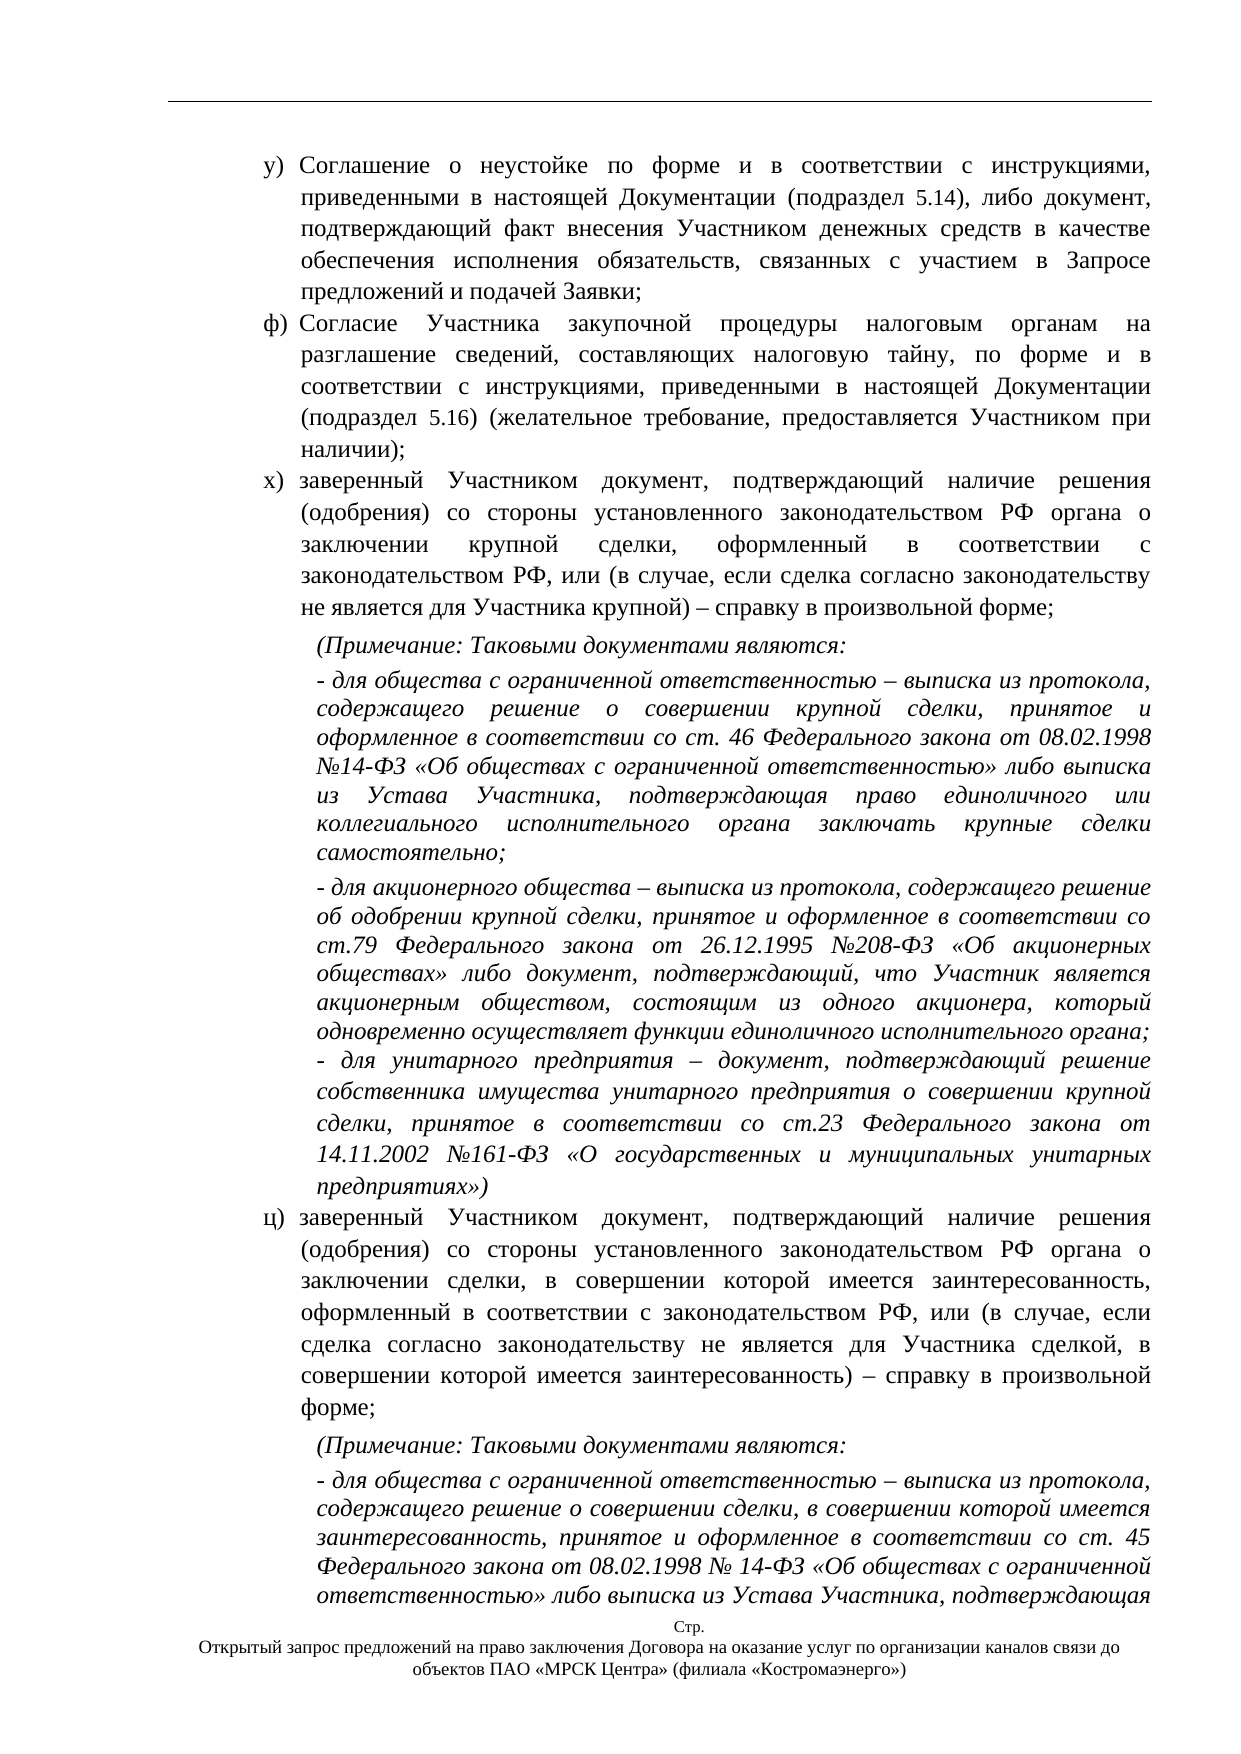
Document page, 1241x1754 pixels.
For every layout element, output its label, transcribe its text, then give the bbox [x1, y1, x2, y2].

list (Примечание: Таковыми документами являются: [316, 630, 1152, 658]
list заверенный Участником документ, подтверждающий наличие решения (одобрения) со стороны установленного законодательством РФ органа о заключении сделки, в совершении которой имеется заинтересованность, оформленный в соответствии с законодательством РФ, или (в случае, если сделка согласно законодательству не является для Участника сделкой, в совершении которой имеется заинтересованность) – справку в произвольной форме; [263, 1202, 1152, 1421]
list - для унитарного предприятия – документ, подтверждающий решение собственника имущества унитарного предприятия о совершении крупной сделки, принятое в соответствии со ст.23 Федерального закона от 14.11.2002 №161-ФЗ «О государственных и муниципальных унитарных предприятиях») [316, 1045, 1152, 1200]
list (Примечание: Таковыми документами являются: [316, 1430, 1152, 1458]
list - для общества с ограниченной ответственностью – выписка из протокола, содержащего решение о совершении крупной сделки, принятое и оформленное в соответствии со ст. 46 Федерального закона от 08.02.1998 №14-ФЗ «Об обществах с ограниченной ответственностью» либо выписка из Устава Участника, подтверждающая право единоличного или коллегиального исполнительного органа заключать крупные сделки самостоятельно; [316, 665, 1152, 866]
list Согласие Участника закупочной процедуры налоговым органам на разглашение сведений, составляющих налоговую тайну, по форме и в соответствии с инструкциями, приведенными в настоящей Документации (подраздел 5.16) (желательное требование, предоставляется Участником при наличии); [263, 308, 1152, 463]
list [316, 1465, 1152, 1608]
list - для акционерного общества – выписка из протокола, содержащего решение об одобрении крупной сделки, принятое и оформленное в соответствии со ст.79 Федерального закона от 26.12.1995 №208-ФЗ «Об акционерных обществах» либо документ, подтверждающий, что Участник является акционерным обществом, состоящим из одного акционера, который одновременно осуществляет функции единоличного исполнительного органа; [316, 872, 1152, 1045]
list Соглашение о неустойке по форме и в соответствии с инструкциями, приведенными в настоящей Документации (подраздел 5.14), либо документ, подтверждающий факт внесения Участником денежных средств в качестве обеспечения исполнения обязательств, связанных с участием в Запросе предложений и подачей Заявки; [263, 150, 1152, 305]
list заверенный Участником документ, подтверждающий наличие решения (одобрения) со стороны установленного законодательством РФ органа о заключении крупной сделки, оформленный в соответствии с законодательством РФ, или (в случае, если сделка согласно законодательству не является для Участника крупной) – справку в произвольной форме; [263, 466, 1152, 621]
